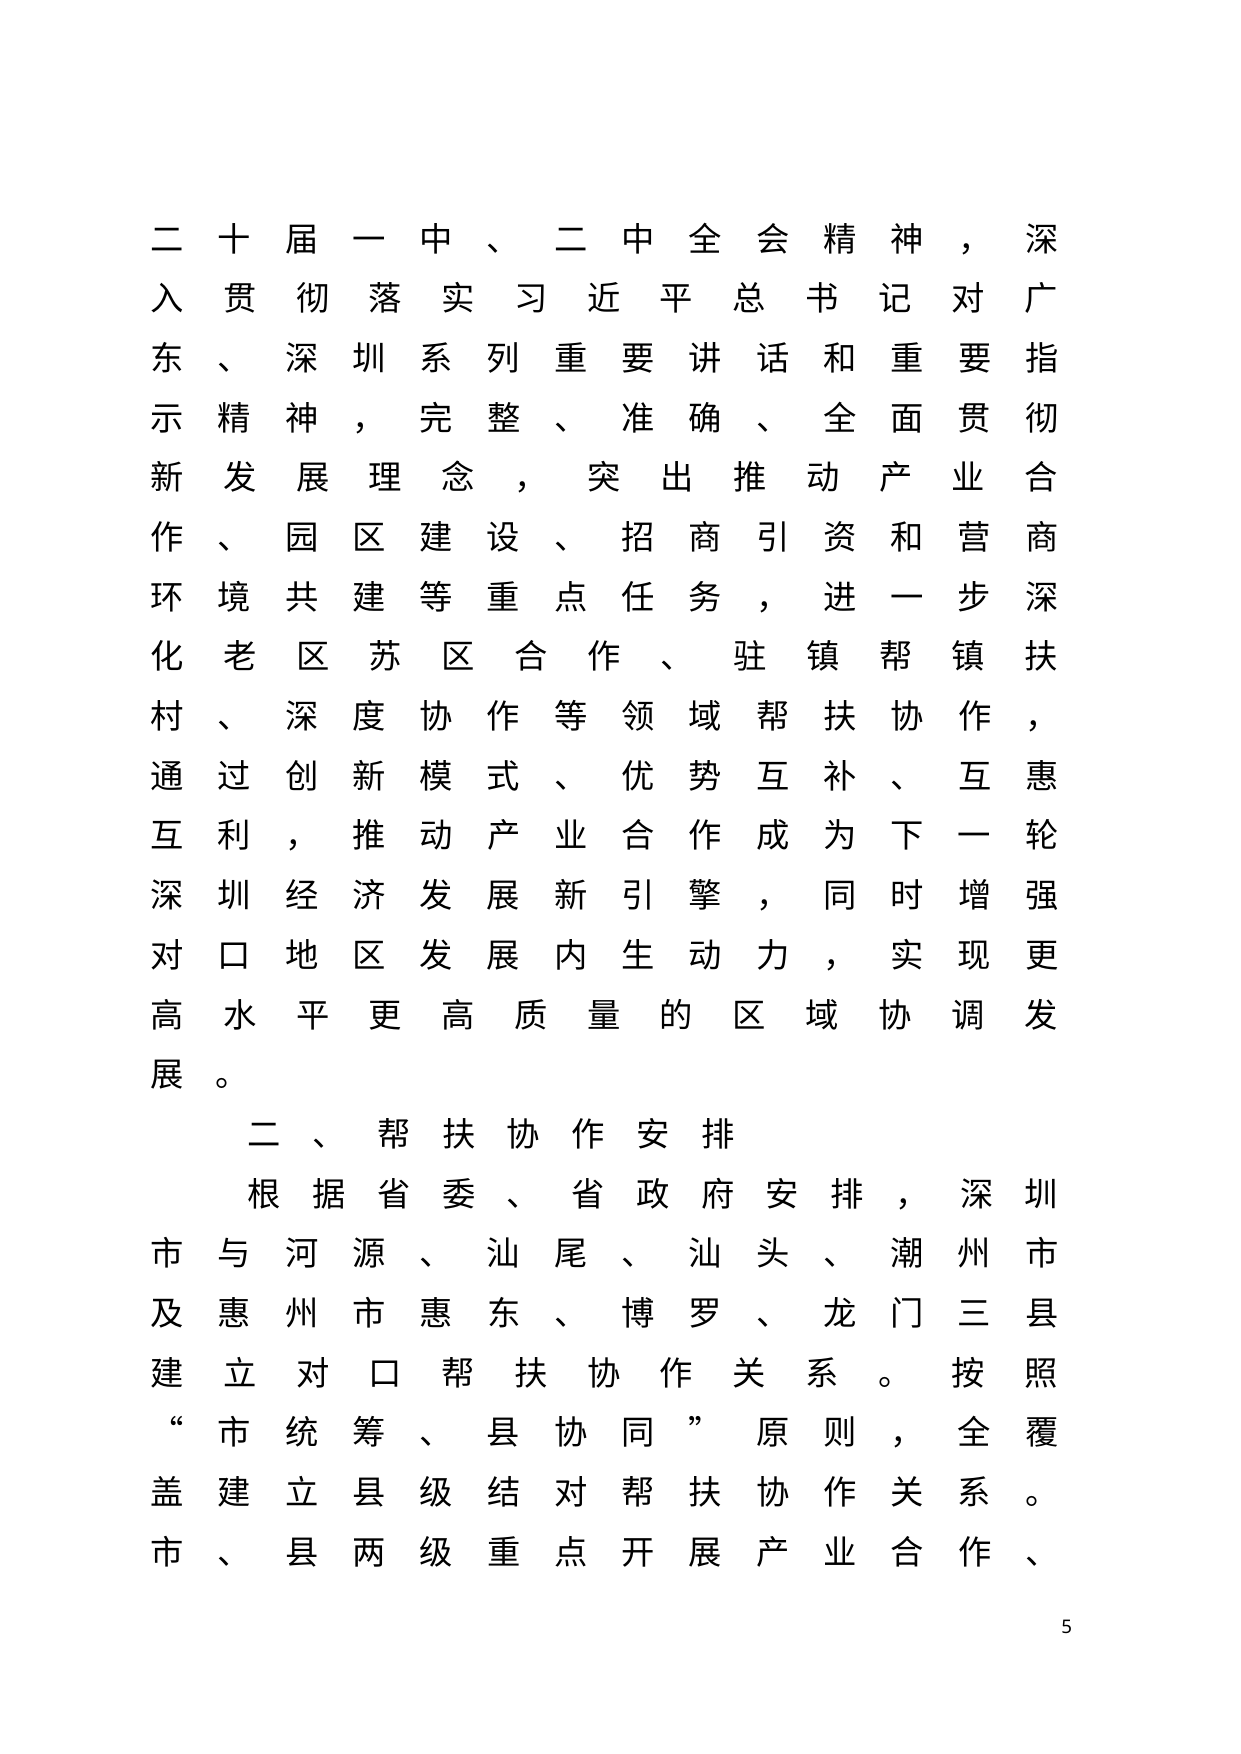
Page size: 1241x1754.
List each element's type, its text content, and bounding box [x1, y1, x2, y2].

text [150, 1162, 1090, 1579]
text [150, 207, 1090, 1102]
text 二、帮扶协作安排 [150, 1102, 1090, 1162]
